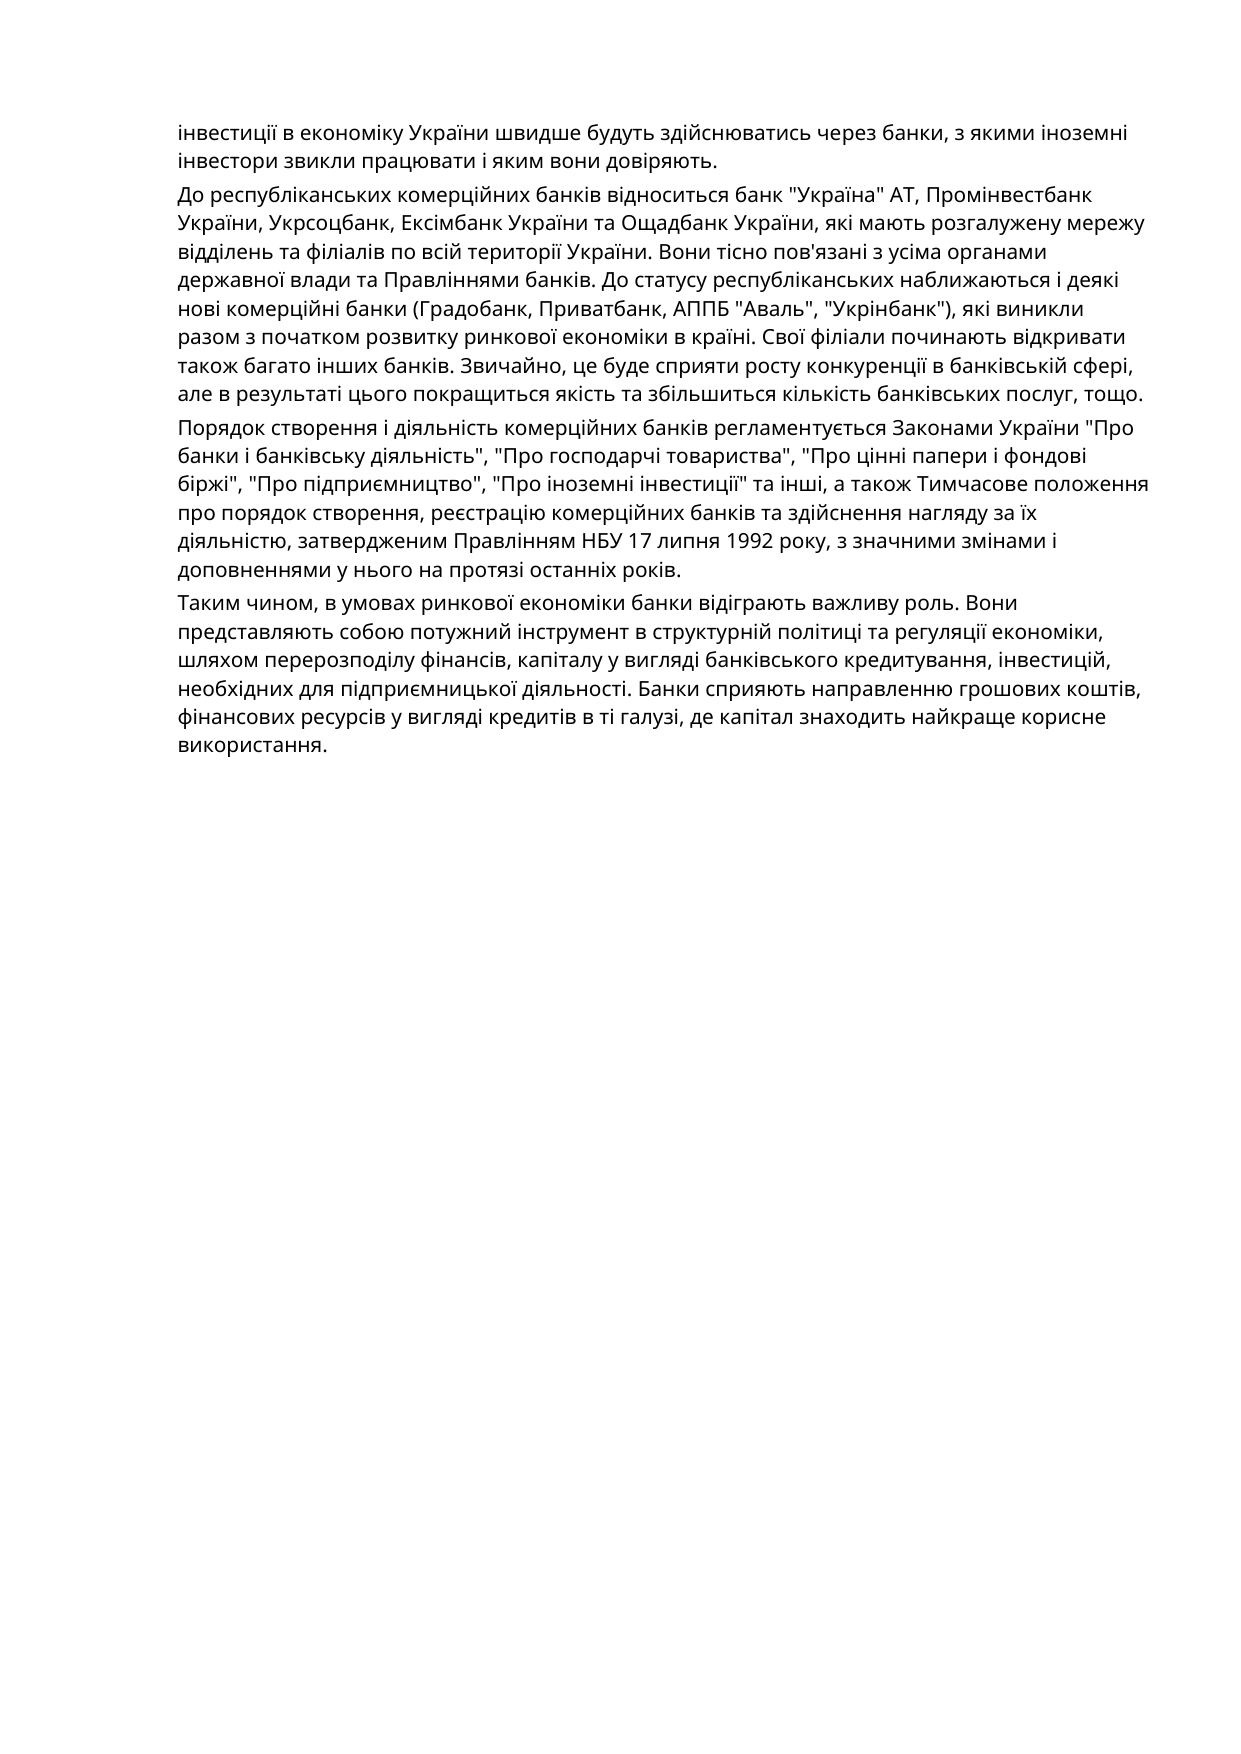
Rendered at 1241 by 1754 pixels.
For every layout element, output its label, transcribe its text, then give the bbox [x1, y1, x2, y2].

text Порядок створення і діяльність комерційних банків регламентується Законами України "Про банки і банківську діяльність", "Про господарчі товариства", "Про цінні папери і фондові біржі", "Про підприємництво", "Про іноземні інвестиції" та інші, а також Тимчасове положення про порядок створення, реєстрацію комерційних банків та здійснення нагляду за їх діяльністю, затвердженим Правлінням НБУ 17 липня 1992 року, з значними змінами і доповненнями у нього на протязі останніх років. [177, 413, 1152, 583]
text До республіканських комерційних банків відноситься банк "Україна" АТ, Промінвестбанк України, Укрсоцбанк, Ексімбанк України та Ощадбанк України, які мають розгалужену мережу відділень та філіалів по всій території України. Вони тісно пов'язані з усіма органами державної влади та Правліннями банків. До статусу республіканських наближаються і деякі нові комерційні банки (Градобанк, Приватбанк, АППБ "Аваль", "Укрінбанк"), які виникли разом з початком розвитку ринкової економіки в країні. Свої філіали починають відкривати також багато інших банків. Звичайно, це буде сприяти росту конкуренції в банківській сфері, але в результаті цього покращиться якість та збільшиться кількість банківських послуг, тощо. [177, 180, 1152, 408]
text Таким чином, в умовах ринкової економіки банки відіграють важливу роль. Вони представляють собою потужний інструмент в структурній політиці та регуляції економіки, шляхом перерозподілу фінансів, капіталу у вигляді банківського кредитування, інвестицій, необхідних для підприємницької діяльності. Банки сприяють направленню грошових коштів, фінансових ресурсів у вигляді кредитів в ті галузі, де капітал знаходить найкраще корисне використання. [177, 588, 1152, 759]
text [177, 118, 1152, 175]
